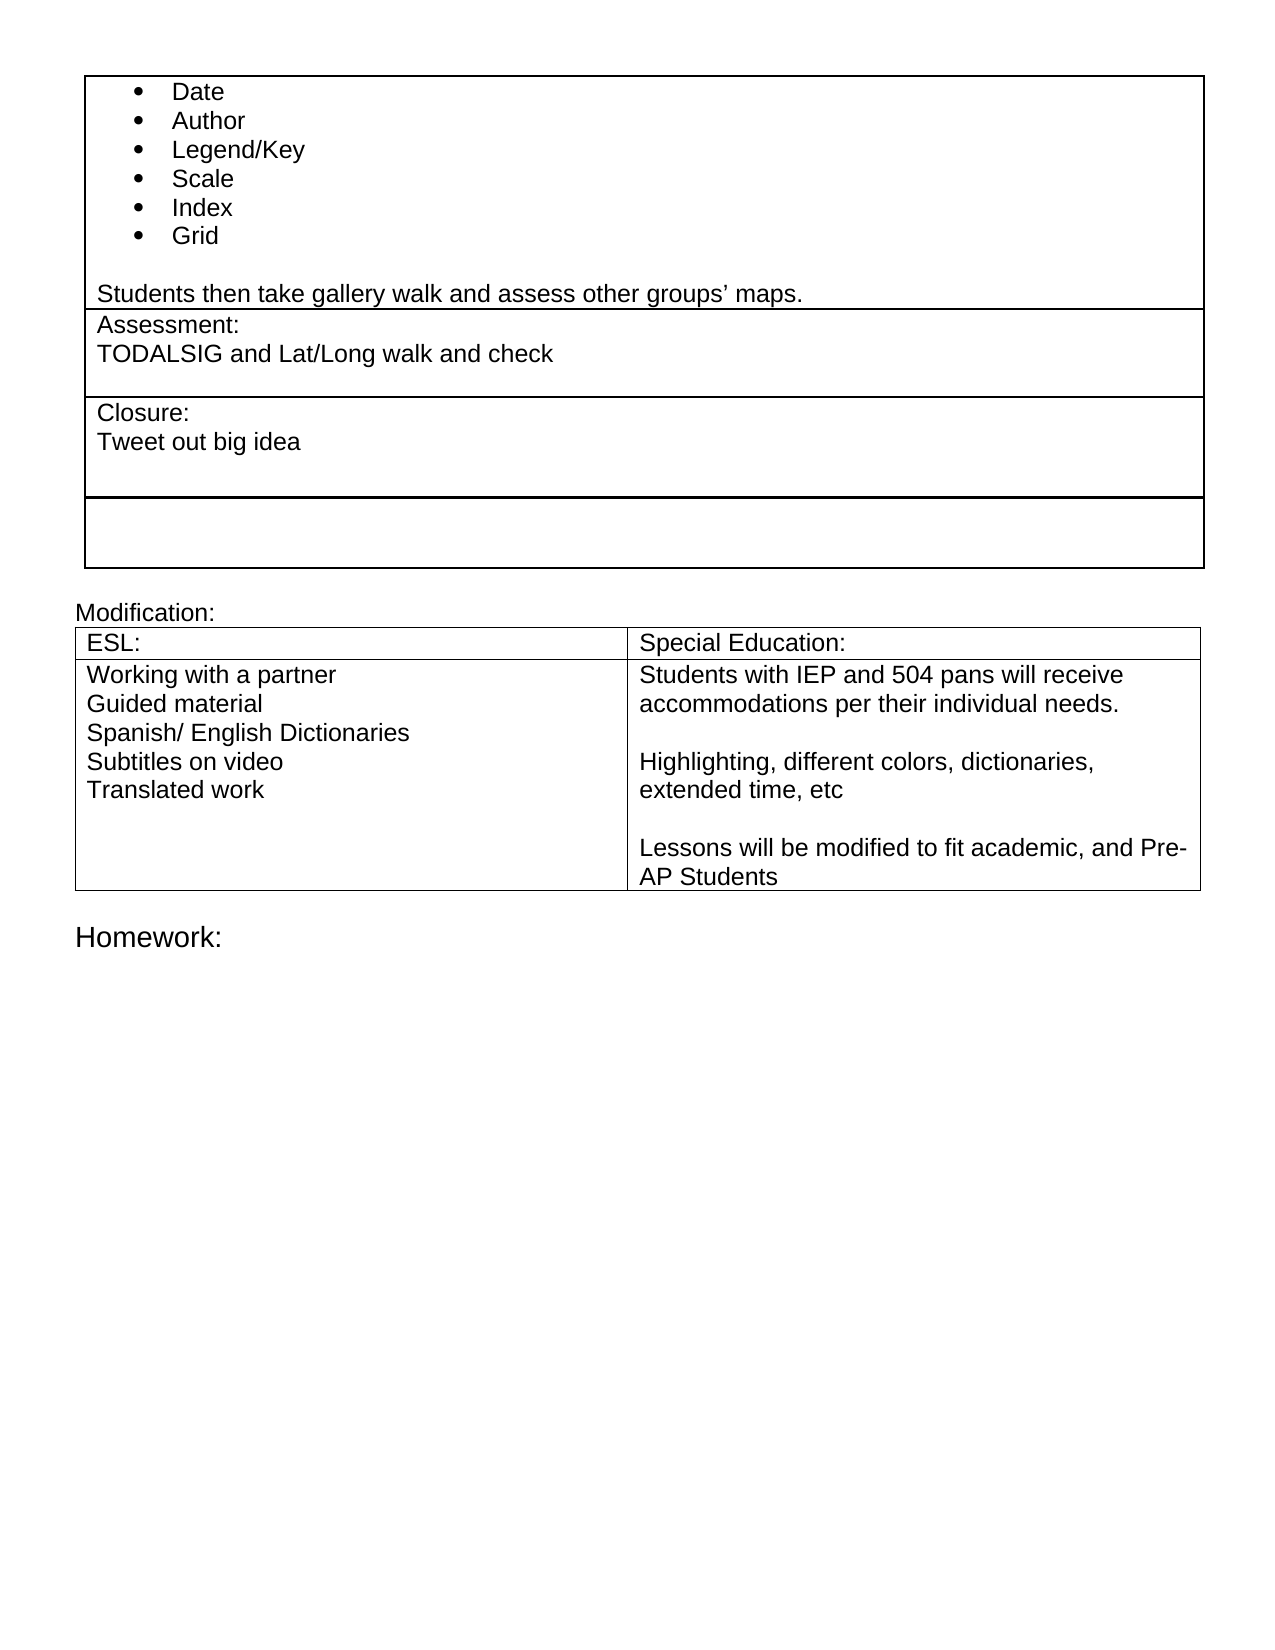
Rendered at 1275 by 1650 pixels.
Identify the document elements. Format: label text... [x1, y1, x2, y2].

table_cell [86, 77, 1203, 308]
table_cell Working with a partner Guided material Spanish/ English Dictionaries Subtitles on video Translated work [76, 660, 627, 890]
table_header Special Education: [628, 628, 1200, 659]
text Homework: [75, 920, 1200, 954]
table_cell Assessment: TODALSIG and Lat/Long walk and check [86, 310, 1203, 396]
table_cell [86, 499, 1203, 567]
table_header ESL: [76, 628, 627, 659]
table_cell Closure: Tweet out big idea [86, 398, 1203, 496]
text Modification: [75, 598, 1200, 627]
table_cell Students with IEP and 504 pans will receive accommodations per their individual needs. Highlighting, different colors, dictionaries, extended time, etc Lessons will be modified to fit academic, and Pre-AP Students [628, 660, 1200, 890]
